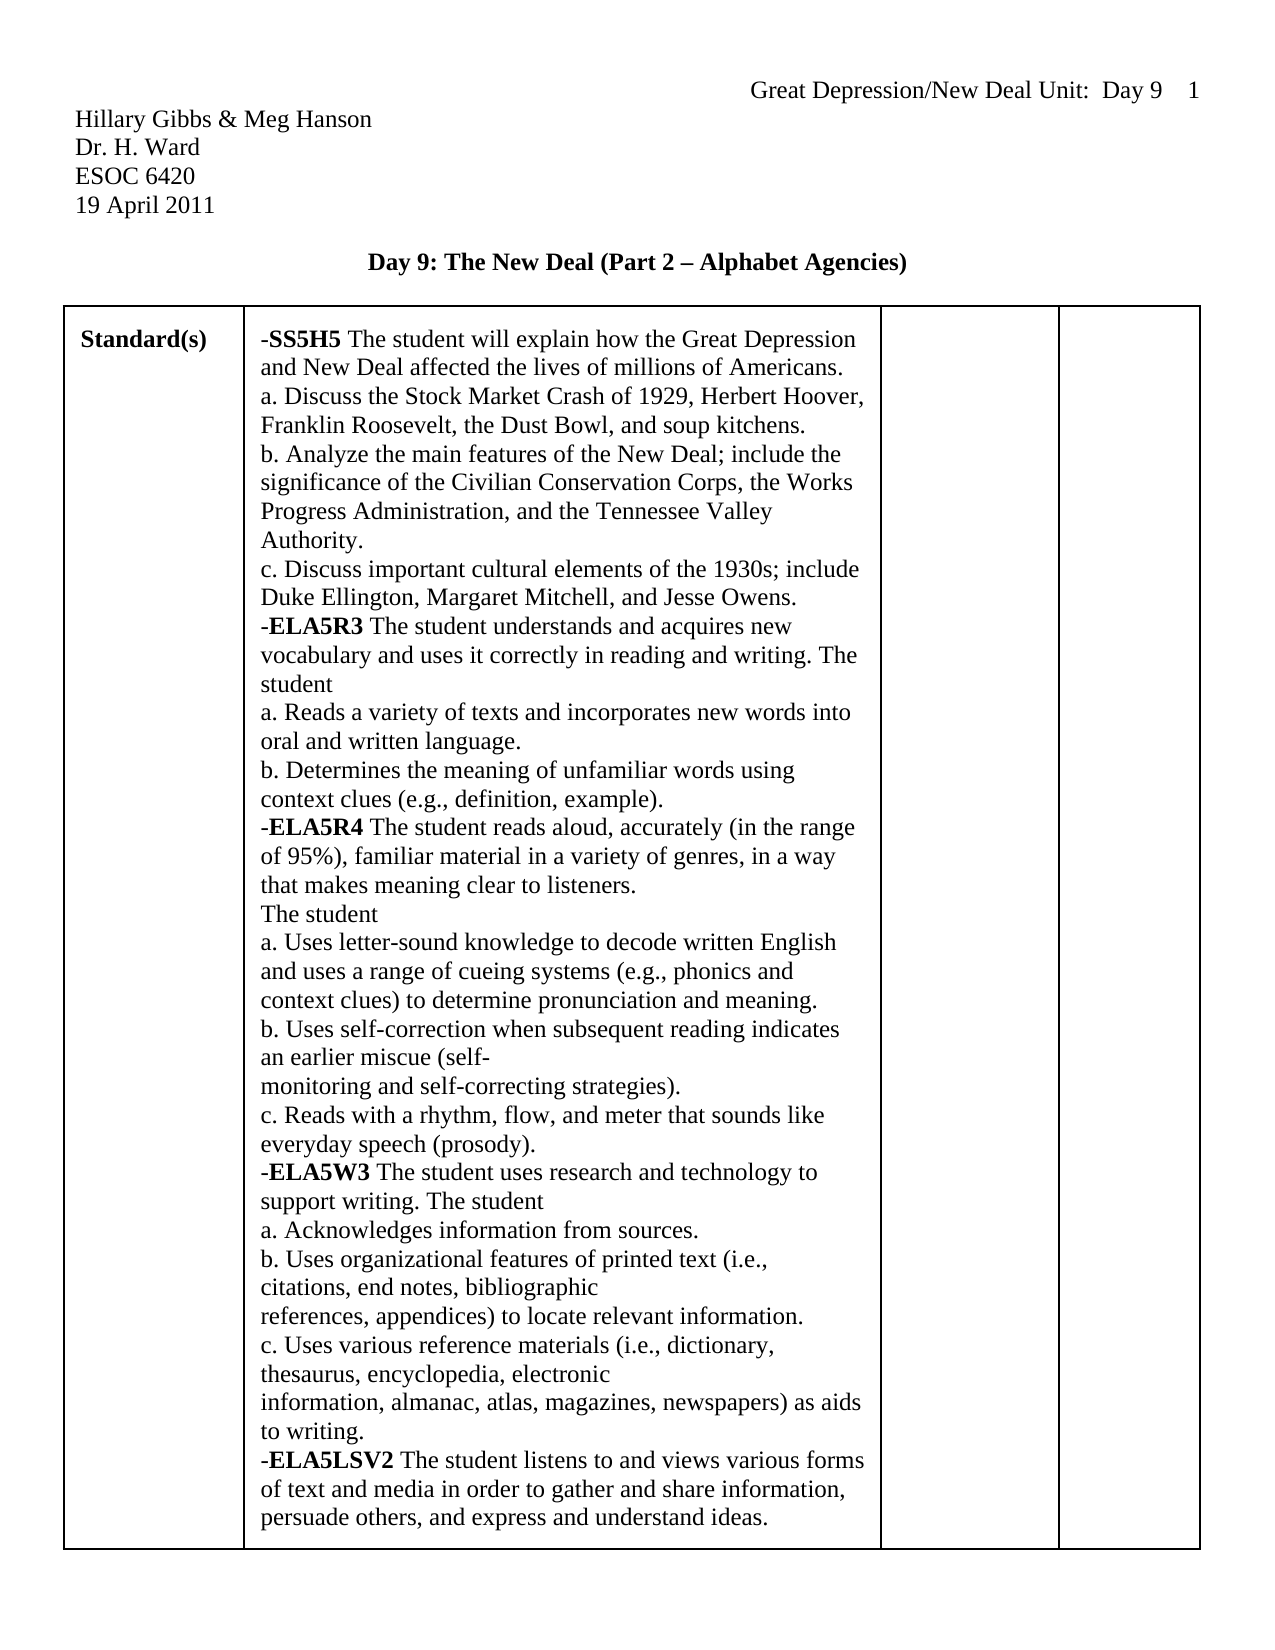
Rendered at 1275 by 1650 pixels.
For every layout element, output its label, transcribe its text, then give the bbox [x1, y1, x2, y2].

text 19 April 2011 [75, 190, 1200, 219]
text Dr. H. Ward [75, 132, 1200, 161]
text Hillary Gibbs & Meg Hanson [75, 104, 1200, 132]
table_header [882, 307, 1058, 1548]
table_header Standard(s) [65, 307, 243, 1548]
table_header [1060, 307, 1199, 1548]
text Day 9: The New Deal (Part 2 – Alphabet Agencies) [75, 247, 1200, 276]
text ESOC 6420 [75, 161, 1200, 190]
